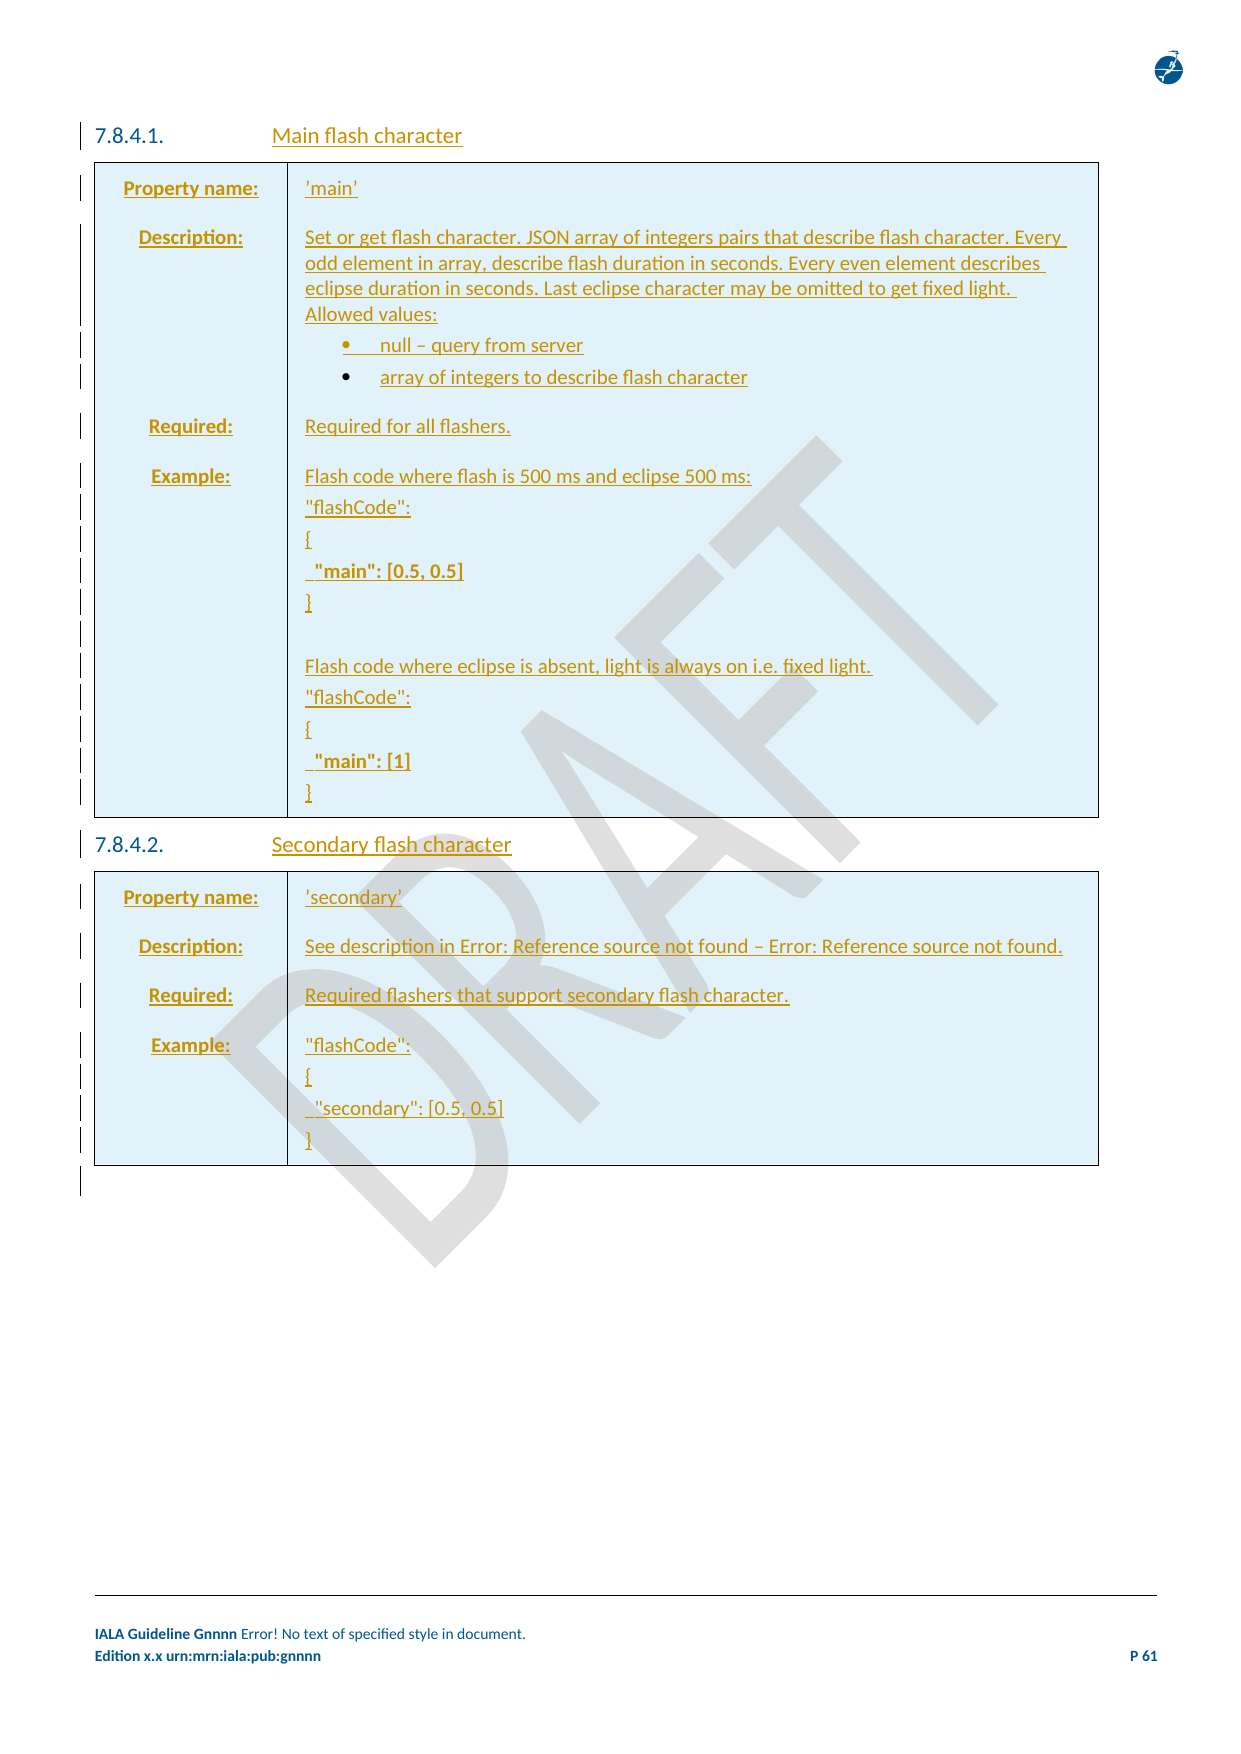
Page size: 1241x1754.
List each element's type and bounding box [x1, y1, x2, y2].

picture [1123, 0, 1241, 119]
